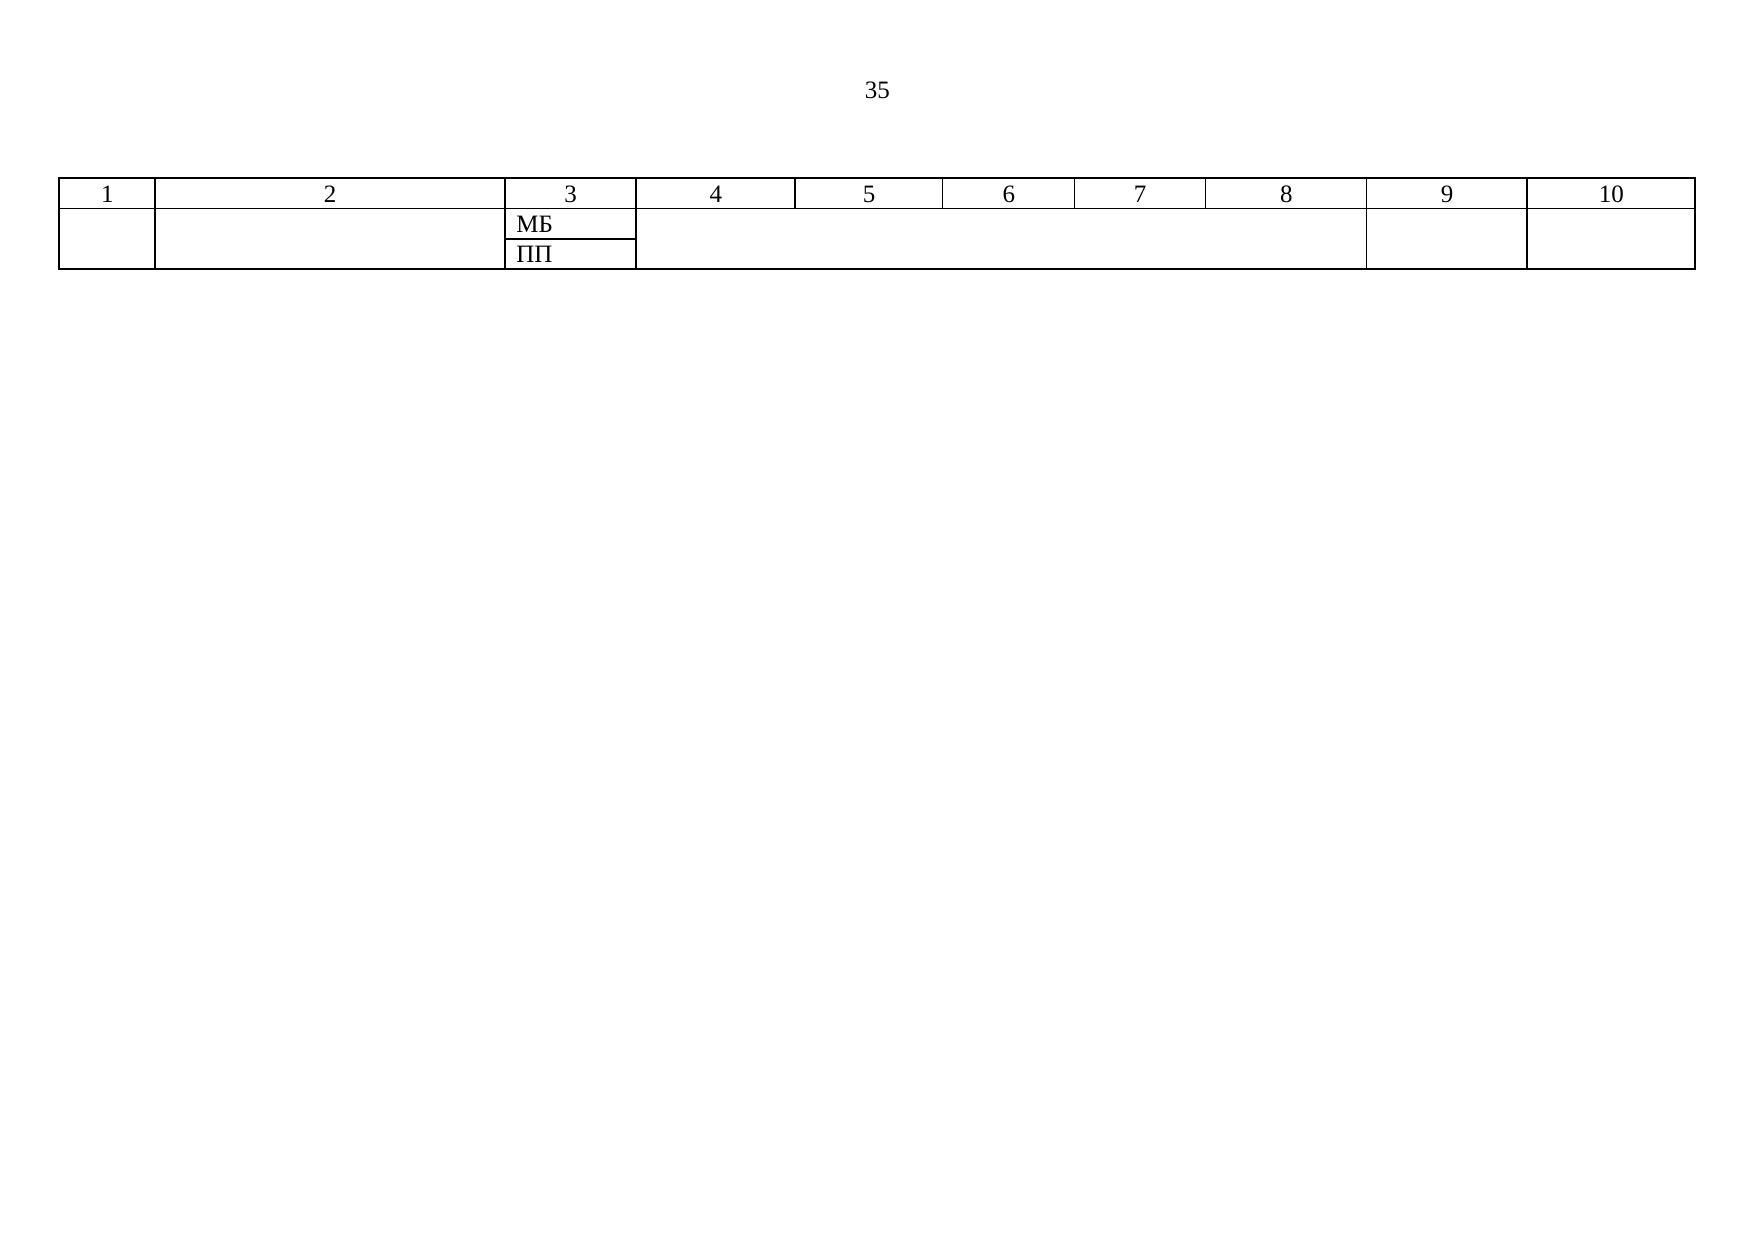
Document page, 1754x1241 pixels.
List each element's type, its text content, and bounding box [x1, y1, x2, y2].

table_header 6 [943, 179, 1074, 207]
table_cell ПП [506, 240, 635, 268]
table_cell МБ [506, 209, 635, 238]
table_header 7 [1075, 179, 1205, 207]
table_header 8 [1206, 179, 1366, 207]
table_header 1 [60, 179, 154, 207]
table_header 3 [506, 179, 635, 207]
table_header 5 [796, 179, 942, 207]
table_header 10 [1528, 179, 1694, 207]
table_header 2 [156, 179, 504, 207]
table_header 4 [637, 179, 794, 207]
table_header 9 [1367, 179, 1526, 207]
